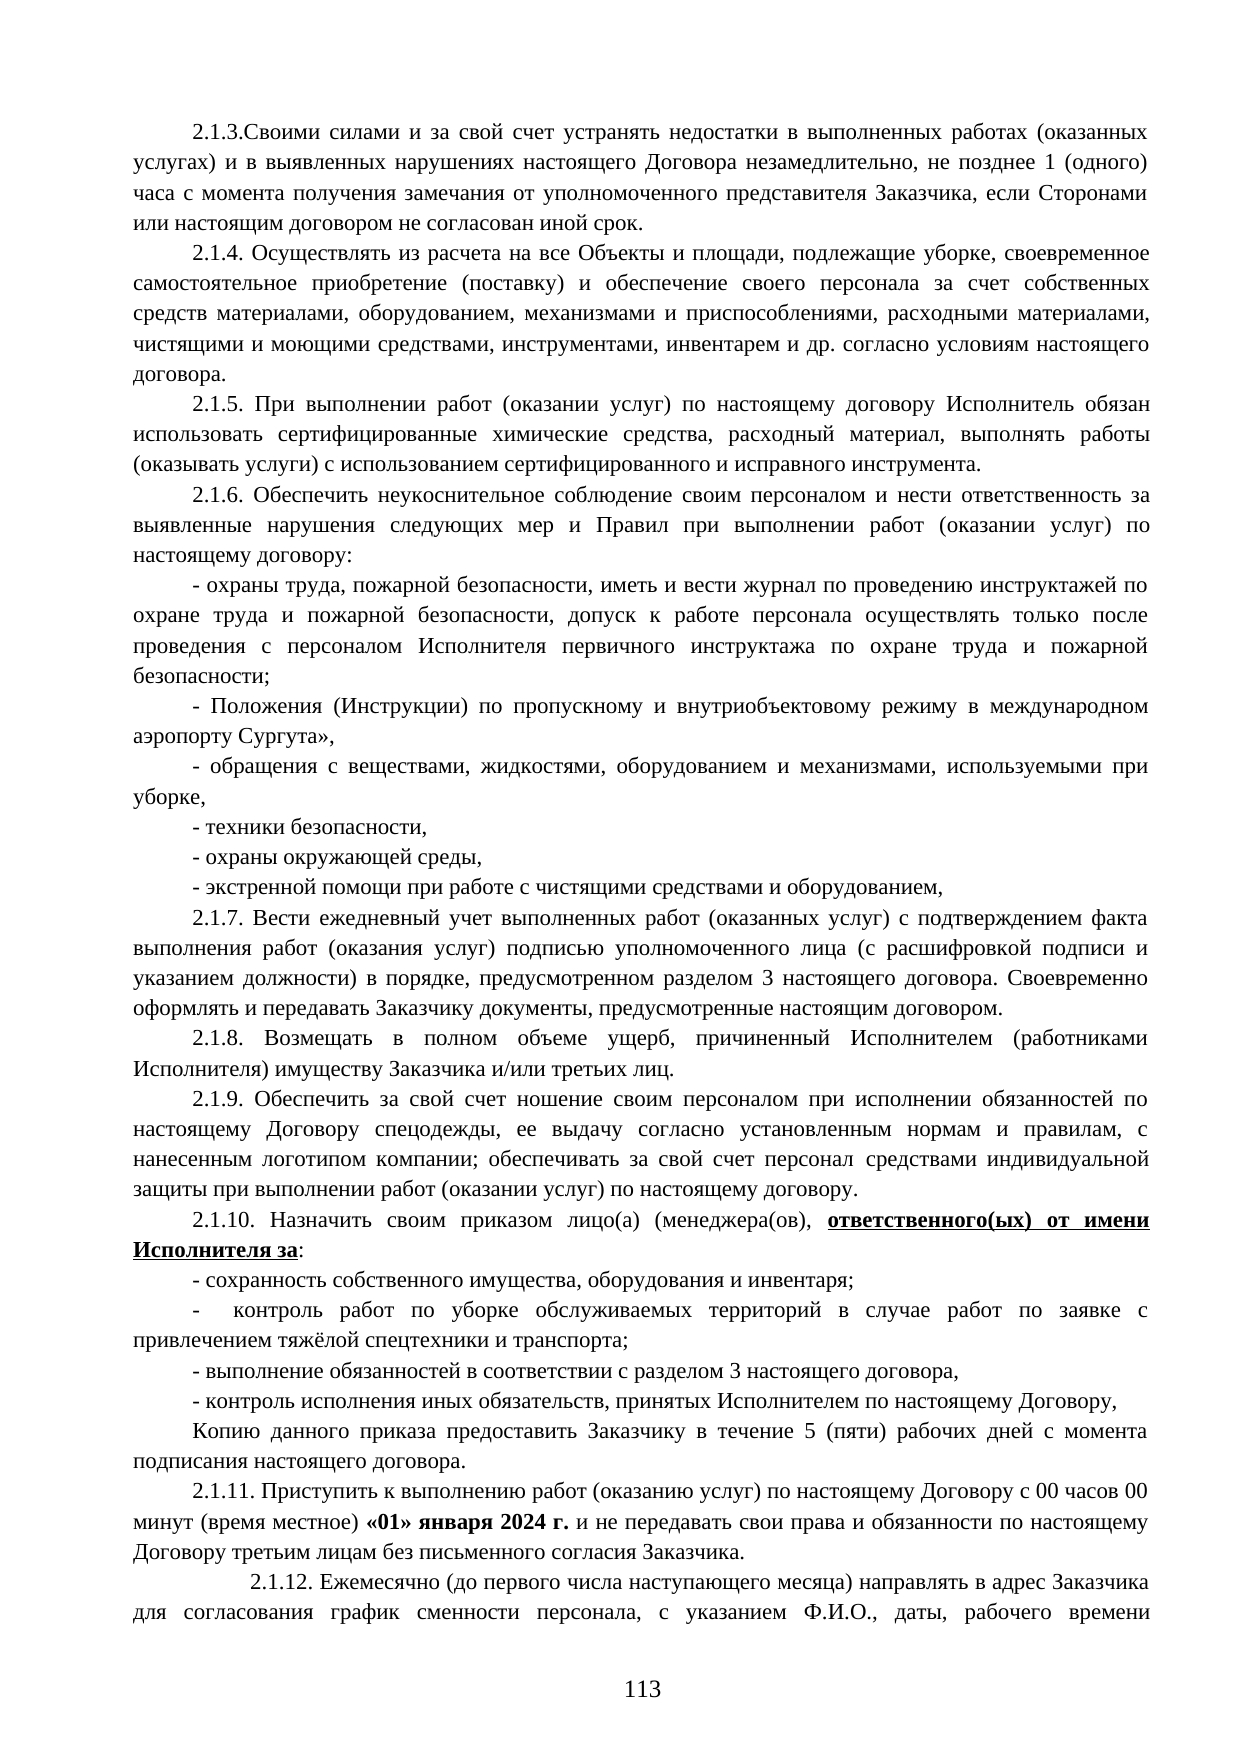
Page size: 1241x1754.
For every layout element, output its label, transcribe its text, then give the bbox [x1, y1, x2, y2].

text Копию данного приказа предоставить Заказчику в течение 5 (пяти) рабочих дней с момента подписания настоящего договора. [133, 1417, 1149, 1474]
text 2.1.3.Своими силами и за свой счет устранять недостатки в выполненных работах (оказанных услугах) и в выявленных нарушениях настоящего Договора незамедлительно, не позднее 1 (одного) часа с момента получения замечания от уполномоченного представителя Заказчика, если Сторонами или настоящим договором не согласован иной срок. [133, 118, 1149, 235]
text - охраны окружающей среды, [133, 843, 1149, 869]
text - контроль исполнения иных обязательств, принятых Исполнителем по настоящему Договору, [133, 1387, 1149, 1413]
text 2.1.5. При выполнении работ (оказании услуг) по настоящему договору Исполнитель обязан использовать сертифицированные химические средства, расходный материал, выполнять работы (оказывать услуги) с использованием сертифицированного и исправного инструмента. [133, 390, 1152, 477]
text - экстренной помощи при работе с чистящими средствами и оборудованием, [133, 873, 1149, 900]
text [133, 1568, 1152, 1625]
text - Положения (Инструкции) по пропускному и внутриобъектовому режиму в международном аэропорту Сургута», [133, 692, 1149, 749]
text - охраны труда, пожарной безопасности, иметь и вести журнал по проведению инструктажей по охране труда и пожарной безопасности, допуск к работе персонала осуществлять только после проведения с персоналом Исполнителя первичного инструктажа по охране труда и пожарной безопасности; [133, 571, 1149, 688]
text 2.1.8. Возмещать в полном объеме ущерб, причиненный Исполнителем (работниками Исполнителя) имуществу Заказчика и/или третьих лиц. [133, 1024, 1149, 1081]
text 2.1.6. Обеспечить неукоснительное соблюдение своим персоналом и нести ответственность за выявленные нарушения следующих мер и Правил при выполнении работ (оказании услуг) по настоящему договору: [133, 481, 1152, 567]
list 2.1.4. Осуществлять из расчета на все Объекты и площади, подлежащие уборке, своевременное самостоятельное приобретение (поставку) и обеспечение своего персонала за счет собственных средств материалами, оборудованием, механизмами и приспособлениями, расходными материалами, чистящими и моющими средствами, инструментами, инвентарем и др. согласно условиям настоящего договора. [133, 239, 1152, 386]
text - техники безопасности, [133, 813, 1149, 839]
text - сохранность собственного имущества, оборудования и инвентаря; [133, 1266, 1149, 1292]
text - обращения с веществами, жидкостями, оборудованием и механизмами, используемыми при уборке, [133, 752, 1149, 809]
text - выполнение обязанностей в соответствии с разделом 3 настоящего договора, [133, 1357, 1149, 1383]
text 2.1.9. Обеспечить за свой счет ношение своим персоналом при исполнении обязанностей по настоящему Договору спецодежды, ее выдачу согласно установленным нормам и правилам, с нанесенным логотипом компании; обеспечивать за свой счет персонал средствами индивидуальной защиты при выполнении работ (оказании услуг) по настоящему договору. [133, 1085, 1149, 1202]
text 2.1.7. Вести ежедневный учет выполненных работ (оказанных услуг) с подтверждением факта выполнения работ (оказания услуг) подписью уполномоченного лица (с расшифровкой подписи и указанием должности) в порядке, предусмотренном разделом 3 настоящего договора. Своевременно оформлять и передавать Заказчику документы, предусмотренные настоящим договором. [133, 903, 1149, 1021]
text 2.1.10. Назначить своим приказом лицо(а) (менеджера(ов), ответственного(ых) от имени Исполнителя за: [133, 1206, 1149, 1262]
text 2.1.11. Приступить к выполнению работ (оказанию услуг) по настоящему Договору с 00 часов 00 минут (время местное) «01» января 2024 г. и не передавать свои права и обязанности по настоящему Договору третьим лицам без письменного согласия Заказчика. [133, 1477, 1149, 1564]
text - контроль работ по уборке обслуживаемых территорий в случае работ по заявке с привлечением тяжёлой спецтехники и транспорта; [133, 1296, 1149, 1353]
